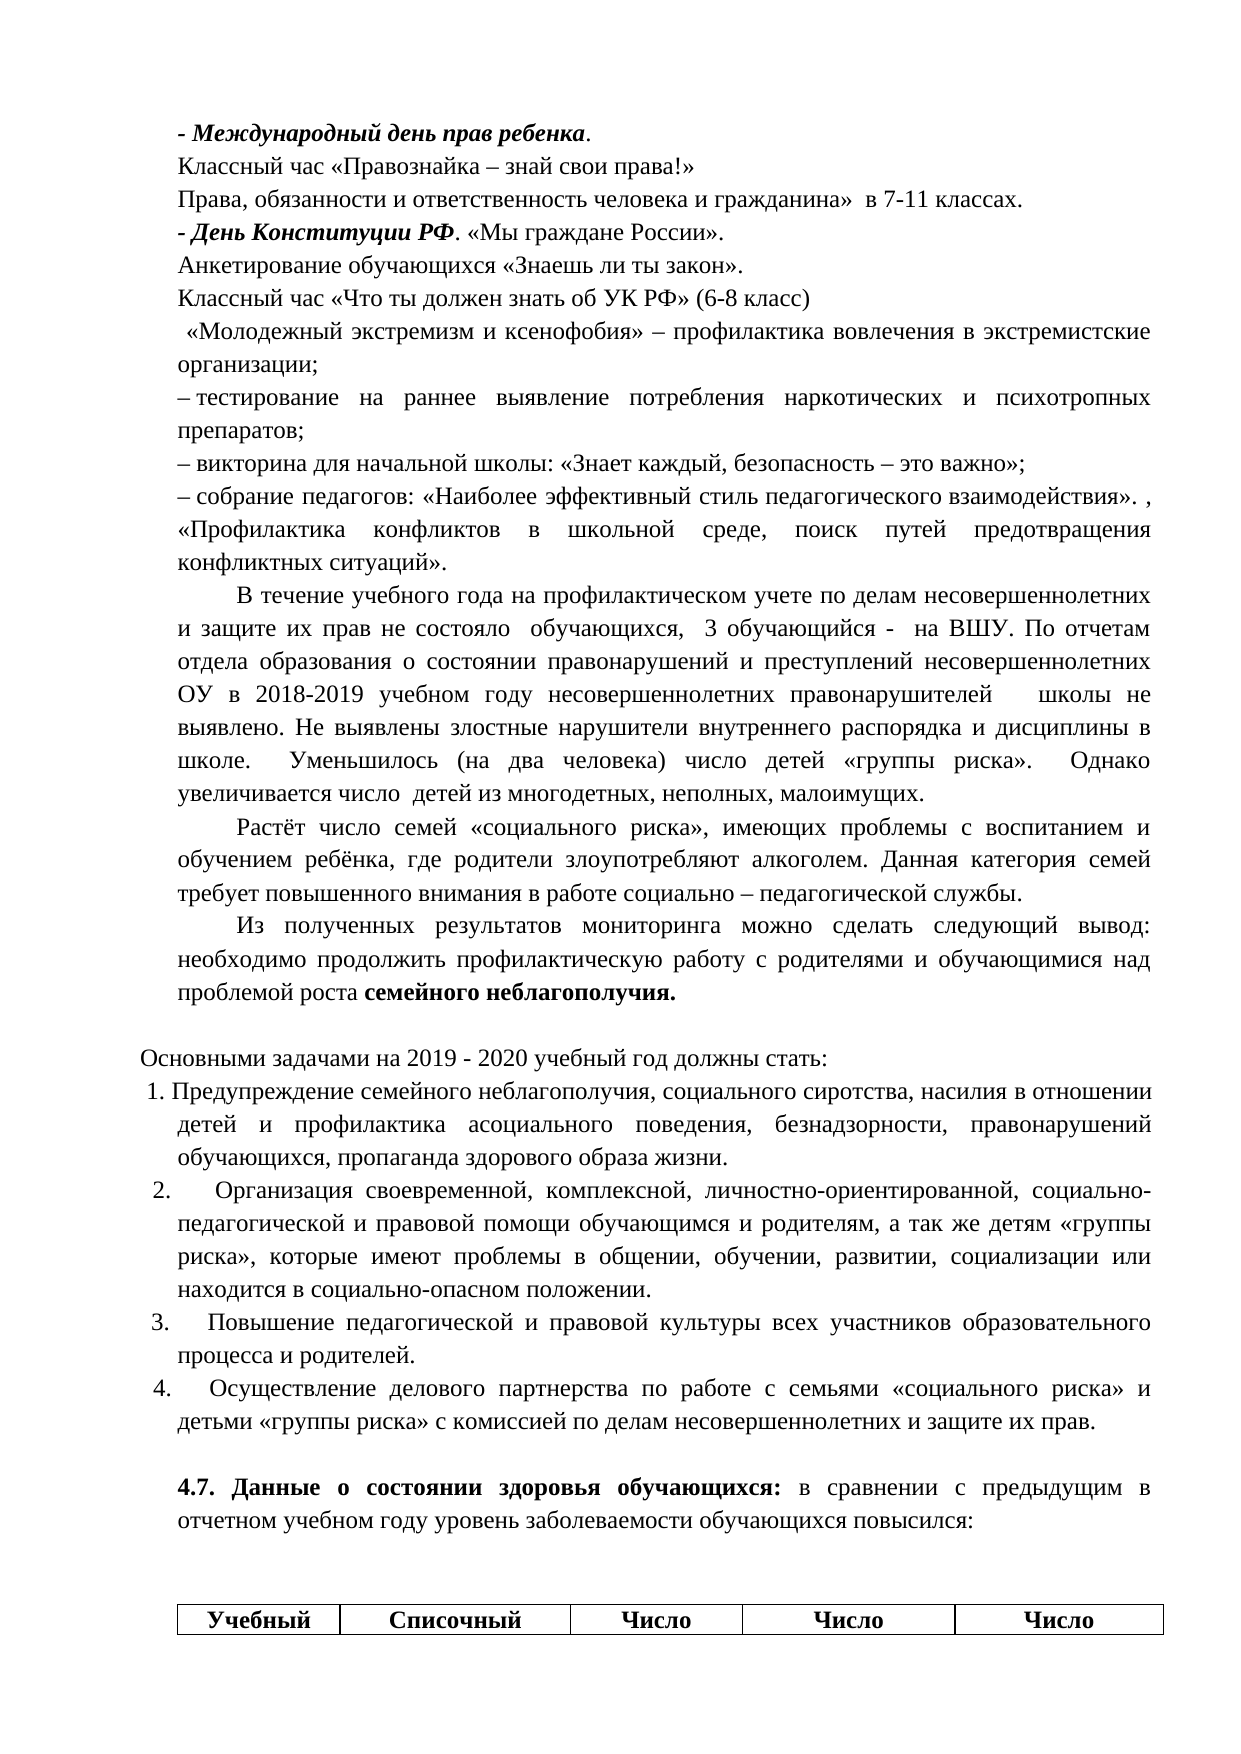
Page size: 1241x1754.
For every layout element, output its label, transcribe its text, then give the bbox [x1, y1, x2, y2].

text – викторина для начальной школы: «Знает каждый, безопасность – это важно»; [177, 448, 1152, 477]
text «Молодежный экстремизм и ксенофобия» – профилактика вовлечения в экстремистские организации; [177, 316, 1152, 378]
text 4. Осуществление делового партнерства по работе с семьями «социального риска» и детьми «группы риска» с комиссией по делам несовершеннолетних и защите их прав. [140, 1373, 1152, 1435]
text Из полученных результатов мониторинга можно сделать следующий вывод: необходимо продолжить профилактическую работу с родителями и обучающимися над проблемой роста семейного неблагополучия. [177, 911, 1152, 1005]
text 1. Предупреждение семейного неблагополучия, социального сиротства, насилия в отношении детей и профилактика асоциального поведения, безнадзорности, правонарушений обучающихся, пропаганда здорового образа жизни. [140, 1076, 1152, 1171]
text – тестирование на раннее выявление потребления наркотических и психотропных препаратов; [177, 382, 1152, 444]
text Анкетирование обучающихся «Знаешь ли ты закон». [177, 250, 1152, 279]
text Классный час «Что ты должен знать об УК РФ» (6-8 класс) [177, 283, 1152, 312]
table_header Учебный год [178, 1605, 339, 1634]
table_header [571, 1605, 742, 1634]
text - Международный день прав ребенка. [177, 118, 1152, 147]
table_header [743, 1605, 954, 1634]
text 3. Повышение педагогической и правовой культуры всех участников образовательного процесса и родителей. [140, 1307, 1152, 1369]
text Основными задачами на 2019 - 2020 учебный год должны стать: [140, 1043, 1152, 1071]
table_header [956, 1605, 1163, 1634]
text – собрание педагогов: «Наиболее эффективный стиль педагогического взаимодействия». , «Профилактика конфликтов в школьной среде, поиск путей предотвращения конфликтных ситуаций». [177, 481, 1152, 576]
text В течение учебного года на профилактическом учете по делам несовершеннолетних и защите их прав не состояло обучающихся, 3 обучающийся - на ВШУ. По отчетам отдела образования о состоянии правонарушений и преступлений несовершеннолетних ОУ в 2018-2019 учебном году несовершеннолетних правонарушителей школы не выявлено. Не выявлены злостные нарушители внутреннего распорядка и дисциплины в школе. Уменьшилось (на два человека) число детей «группы риска». Однако увеличивается число детей из многодетных, неполных, малоимущих. [177, 580, 1152, 807]
text 2. Организация своевременной, комплексной, личностно-ориентированной, социально-педагогической и правовой помощи обучающимся и родителям, а так же детям «группы риска», которые имеют проблемы в общении, обучении, развитии, социализации или находится в социально-опасном положении. [140, 1175, 1152, 1303]
text Классный час «Правознайка – знай свои права!» [177, 151, 1152, 180]
text 4.7. Данные о состоянии здоровья обучающихся: в сравнении с предыдущим в отчетном учебном году уровень заболеваемости обучающихся повысился: [177, 1472, 1152, 1534]
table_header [341, 1605, 570, 1634]
text Растёт число семей «социального риска», имеющих проблемы с воспитанием и обучением ребёнка, где родители злоупотребляют алкоголем. Данная категория семей требует повышенного внимания в работе социально – педагогической службы. [177, 812, 1152, 906]
text - День Конституции РФ. «Мы граждане России». [177, 217, 1152, 246]
text Права, обязанности и ответственность человека и гражданина» в 7-11 классах. [177, 184, 1152, 213]
